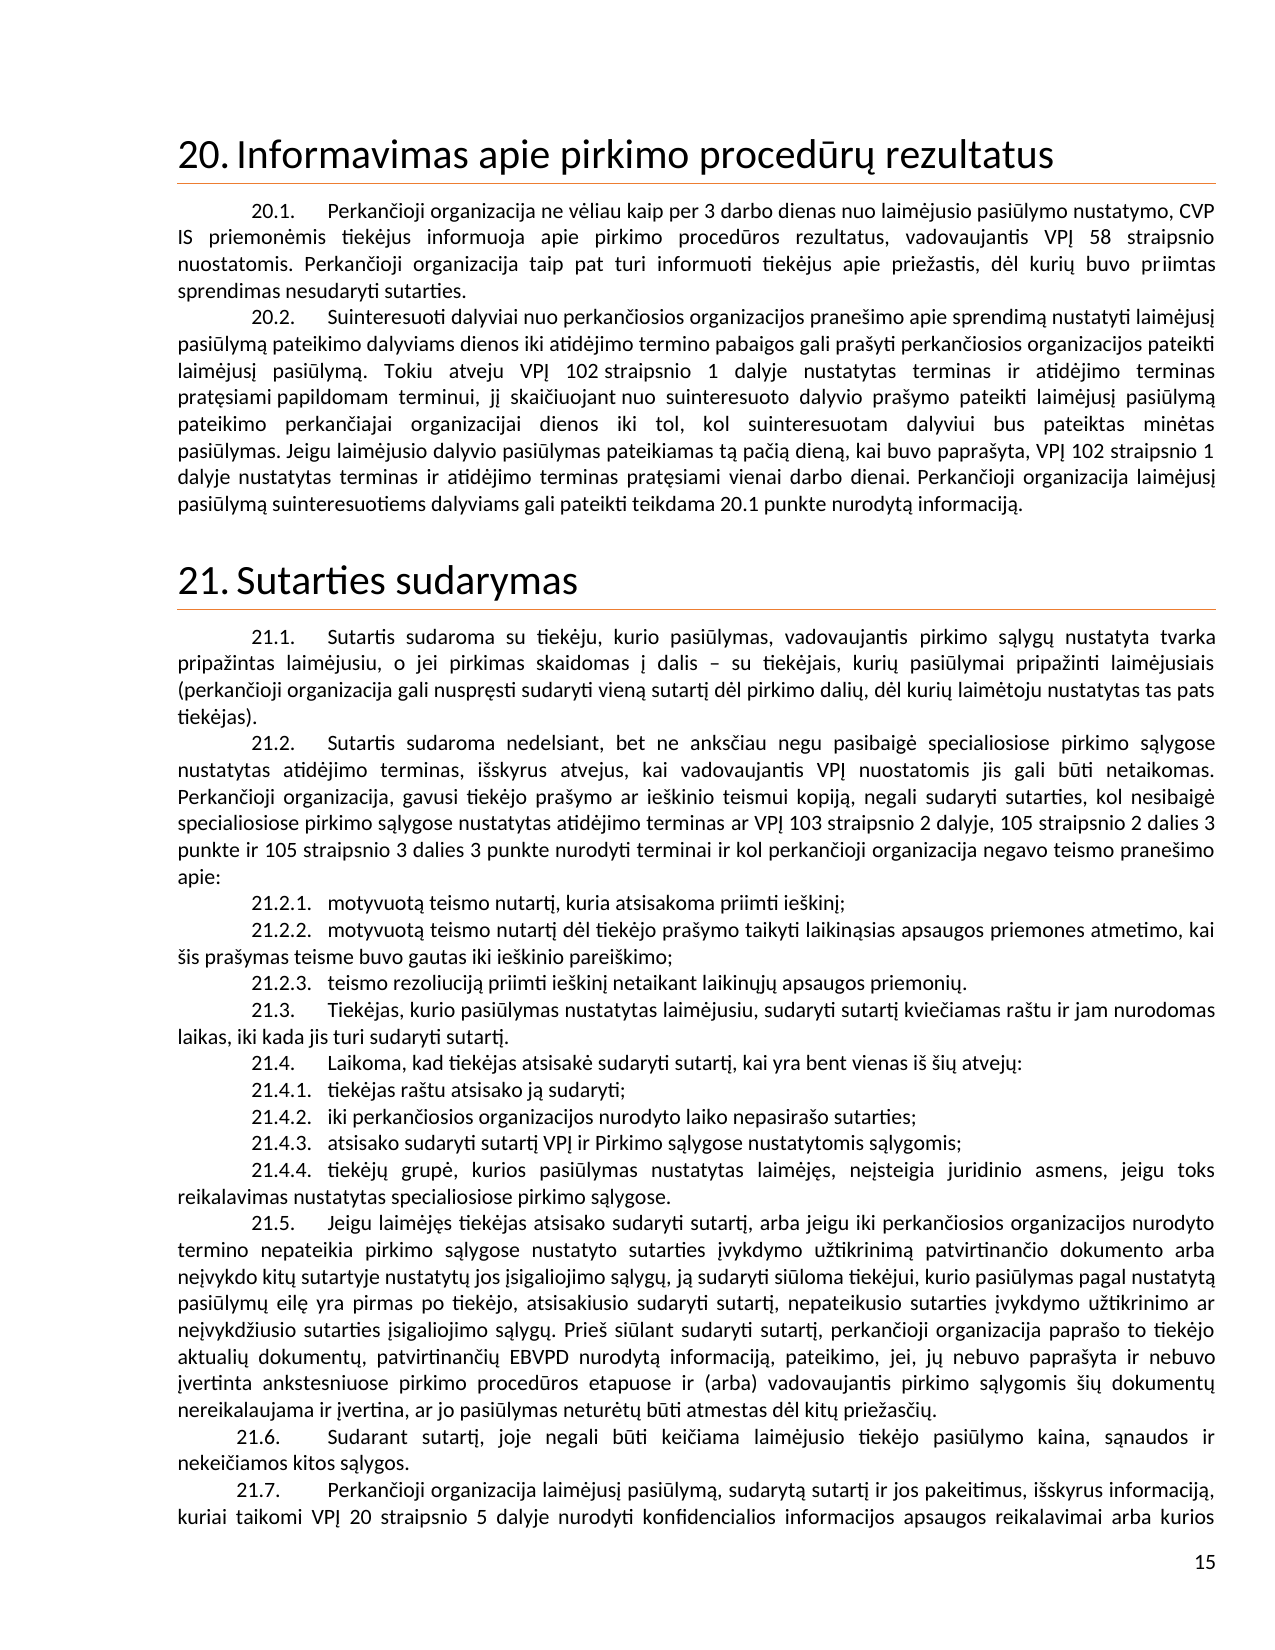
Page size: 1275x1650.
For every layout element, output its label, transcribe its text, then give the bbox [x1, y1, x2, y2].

list motyvuotą teismo nutartį dėl tiekėjo prašymo taikyti laikinąsias apsaugos priemones atmetimo, kai šis prašymas teisme buvo gautas iki ieškinio pareiškimo; [177, 916, 1216, 969]
subtitle Sutarties sudarymas [177, 554, 1216, 609]
list tiekėjas raštu atsisako ją sudaryti; [177, 1076, 1216, 1103]
list atsisako sudaryti sutartį VPĮ ir Pirkimo sąlygose nustatytomis sąlygomis; [177, 1129, 1216, 1156]
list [177, 1476, 1216, 1529]
list Sutartis sudaroma nedelsiant, bet ne anksčiau negu pasibaigė specialiosiose pirkimo sąlygose nustatytas atidėjimo terminas, išskyrus atvejus, kai vadovaujantis VPĮ nuostatomis jis gali būti netaikomas. Perkančioji organizacija, gavusi tiekėjo prašymo ar ieškinio teismui kopiją, negali sudaryti sutarties, kol nesibaigė specialiosiose pirkimo sąlygose nustatytas atidėjimo terminas ar VPĮ 103 straipsnio 2 dalyje, 105 straipsnio 2 dalies 3 punkte ir 105 straipsnio 3 dalies 3 punkte nurodyti terminai ir kol perkančioji organizacija negavo teismo pranešimo apie: [177, 729, 1216, 889]
list Suinteresuoti dalyviai nuo perkančiosios organizacijos pranešimo apie sprendimą nustatyti laimėjusį pasiūlymą pateikimo dalyviams dienos iki atidėjimo termino pabaigos gali prašyti perkančiosios organizacijos pateikti laimėjusį pasiūlymą. Tokiu atveju VPĮ 102 straipsnio 1 dalyje nustatytas terminas ir atidėjimo terminas pratęsiami papildomam terminui, jį skaičiuojant nuo suinteresuoto dalyvio prašymo pateikti laimėjusį pasiūlymą pateikimo perkančiajai organizacijai dienos iki tol, kol suinteresuotam dalyviui bus pateiktas minėtas pasiūlymas. Jeigu laimėjusio dalyvio pasiūlymas pateikiamas tą pačią dieną, kai buvo paprašyta, VPĮ 102 straipsnio 1 dalyje nustatytas terminas ir atidėjimo terminas pratęsiami vienai darbo dienai. Perkančioji organizacija laimėjusį pasiūlymą suinteresuotiems dalyviams gali pateikti teikdama 20.1 punkte nurodytą informaciją. [177, 303, 1216, 517]
list iki perkančiosios organizacijos nurodyto laiko nepasirašo sutarties; [177, 1103, 1216, 1129]
list Perkančioji organizacija ne vėliau kaip per 3 darbo dienas nuo laimėjusio pasiūlymo nustatymo, CVP IS priemonėmis tiekėjus informuoja apie pirkimo procedūros rezultatus, vadovaujantis VPĮ 58 straipsnio nuostatomis. Perkančioji organizacija taip pat turi informuoti tiekėjus apie priežastis, dėl kurių buvo priimtas sprendimas nesudaryti sutarties. [177, 197, 1216, 303]
list teismo rezoliuciją priimti ieškinį netaikant laikinųjų apsaugos priemonių. [177, 969, 1216, 996]
list Sutartis sudaroma su tiekėju, kurio pasiūlymas, vadovaujantis pirkimo sąlygų nustatyta tvarka pripažintas laimėjusiu, o jei pirkimas skaidomas į dalis – su tiekėjais, kurių pasiūlymai pripažinti laimėjusiais (perkančioji organizacija gali nuspręsti sudaryti vieną sutartį dėl pirkimo dalių, dėl kurių laimėtoju nustatytas tas pats tiekėjas). [177, 623, 1216, 729]
subtitle Informavimas apie pirkimo procedūrų rezultatus [177, 128, 1216, 183]
list Jeigu laimėjęs tiekėjas atsisako sudaryti sutartį, arba jeigu iki perkančiosios organizacijos nurodyto termino nepateikia pirkimo sąlygose nustatyto sutarties įvykdymo užtikrinimą patvirtinančio dokumento arba neįvykdo kitų sutartyje nustatytų jos įsigaliojimo sąlygų, ją sudaryti siūloma tiekėjui, kurio pasiūlymas pagal nustatytą pasiūlymų eilę yra pirmas po tiekėjo, atsisakiusio sudaryti sutartį, nepateikusio sutarties įvykdymo užtikrinimo ar neįvykdžiusio sutarties įsigaliojimo sąlygų. Prieš siūlant sudaryti sutartį, perkančioji organizacija paprašo to tiekėjo aktualių dokumentų, patvirtinančių EBVPD nurodytą informaciją, pateikimo, jei, jų nebuvo paprašyta ir nebuvo įvertinta ankstesniuose pirkimo procedūros etapuose ir (arba) vadovaujantis pirkimo sąlygomis šių dokumentų nereikalaujama ir įvertina, ar jo pasiūlymas neturėtų būti atmestas dėl kitų priežasčių. [177, 1209, 1216, 1423]
list Laikoma, kad tiekėjas atsisakė sudaryti sutartį, kai yra bent vienas iš šių atvejų: [177, 1049, 1216, 1076]
list motyvuotą teismo nutartį, kuria atsisakoma priimti ieškinį; [251, 889, 1216, 916]
list Tiekėjas, kurio pasiūlymas nustatytas laimėjusiu, sudaryti sutartį kviečiamas raštu ir jam nurodomas laikas, iki kada jis turi sudaryti sutartį. [177, 996, 1216, 1049]
list tiekėjų grupė, kurios pasiūlymas nustatytas laimėjęs, neįsteigia juridinio asmens, jeigu toks reikalavimas nustatytas specialiosiose pirkimo sąlygose. [177, 1156, 1216, 1209]
list Sudarant sutartį, joje negali būti keičiama laimėjusio tiekėjo pasiūlymo kaina, sąnaudos ir nekeičiamos kitos sąlygos. [177, 1423, 1216, 1476]
